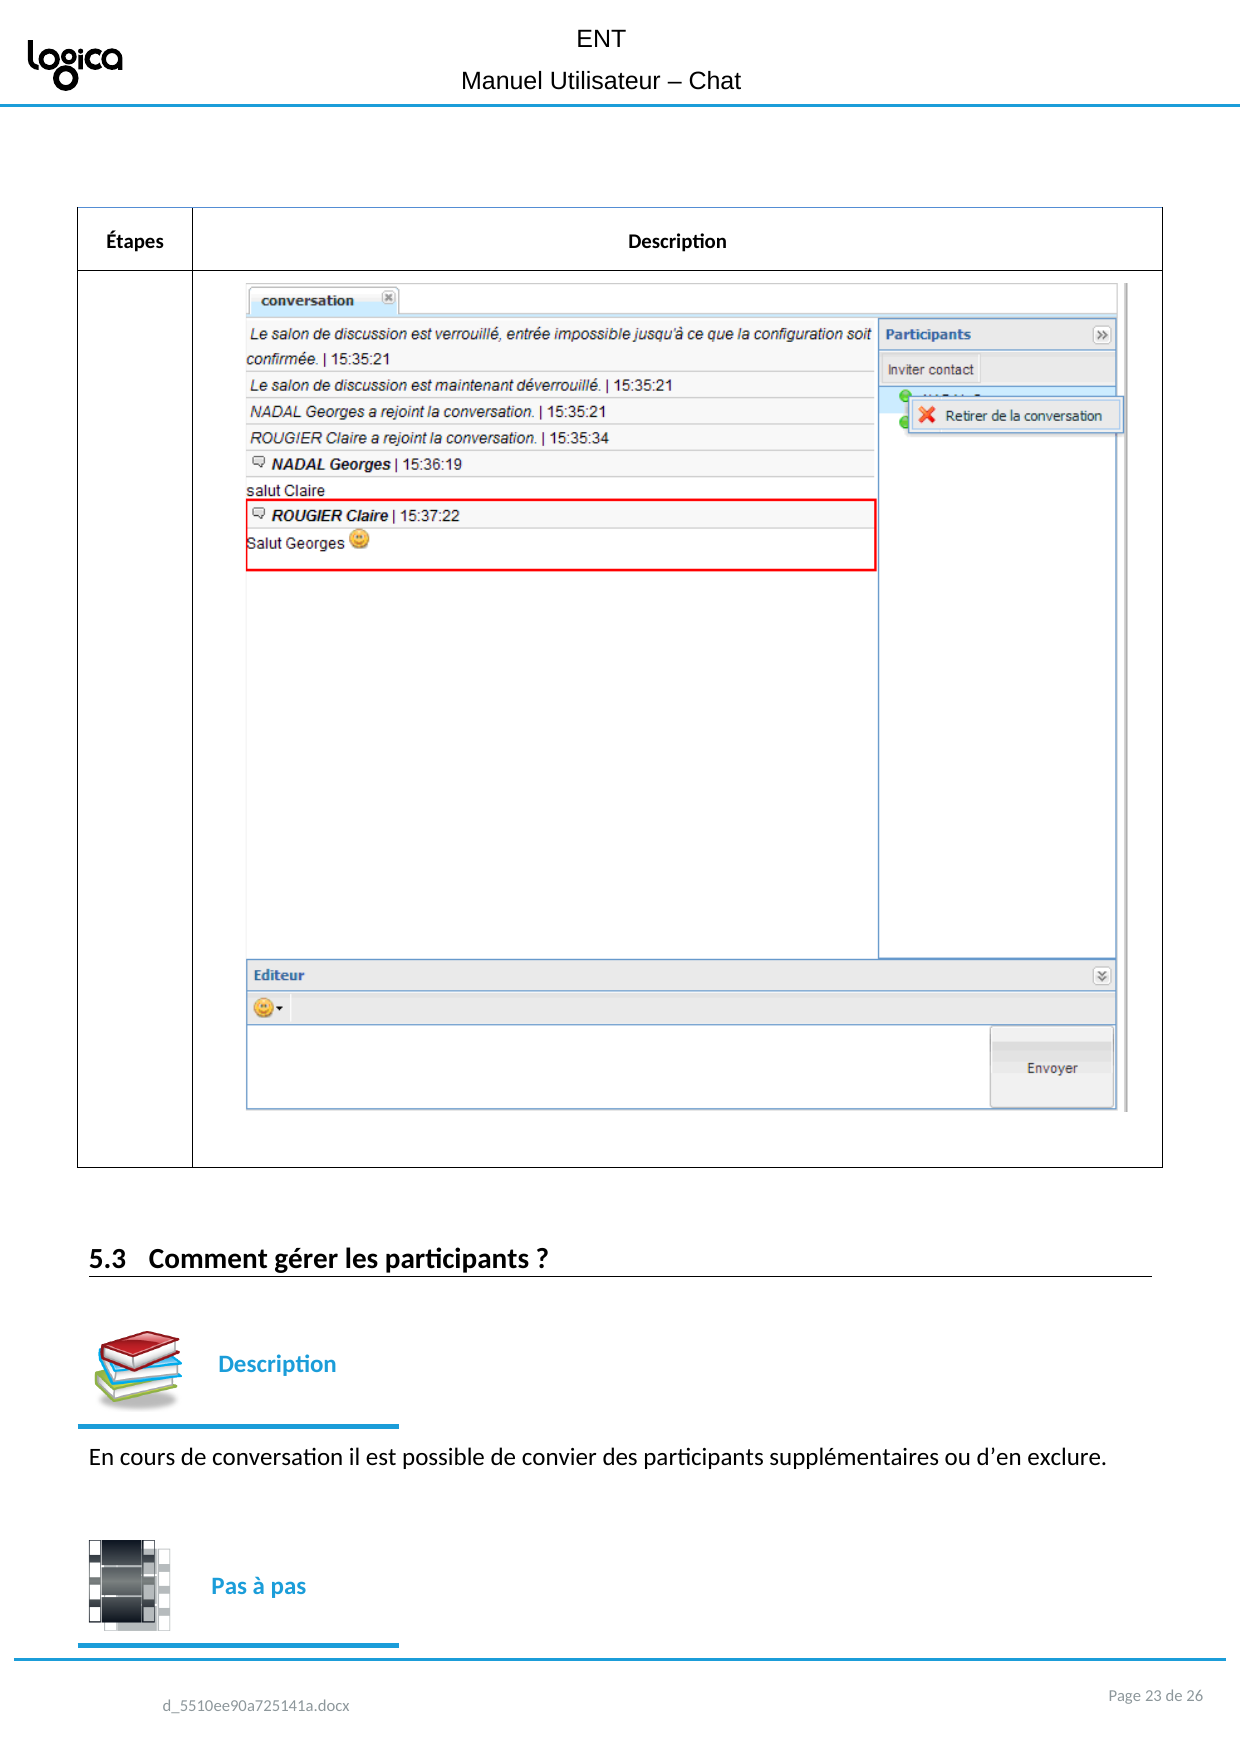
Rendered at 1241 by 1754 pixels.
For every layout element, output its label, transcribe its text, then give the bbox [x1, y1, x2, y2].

picture [88, 1314, 187, 1412]
table_cell [78, 271, 192, 1167]
table_header [78, 1528, 200, 1643]
table_header Pas à pas [200, 1528, 399, 1643]
text En cours de conversation il est possible de convier des participants supplémentaires ou d’en exclure. [89, 1441, 1152, 1472]
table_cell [193, 271, 1162, 1167]
table_header [78, 1302, 207, 1424]
table_header Description [207, 1302, 399, 1424]
table_header Étapes [78, 208, 192, 270]
table_header Description [193, 208, 1162, 270]
picture [245, 283, 1128, 1112]
subtitle Comment gérer les participants ? [89, 1248, 1152, 1276]
picture [88, 1540, 180, 1631]
